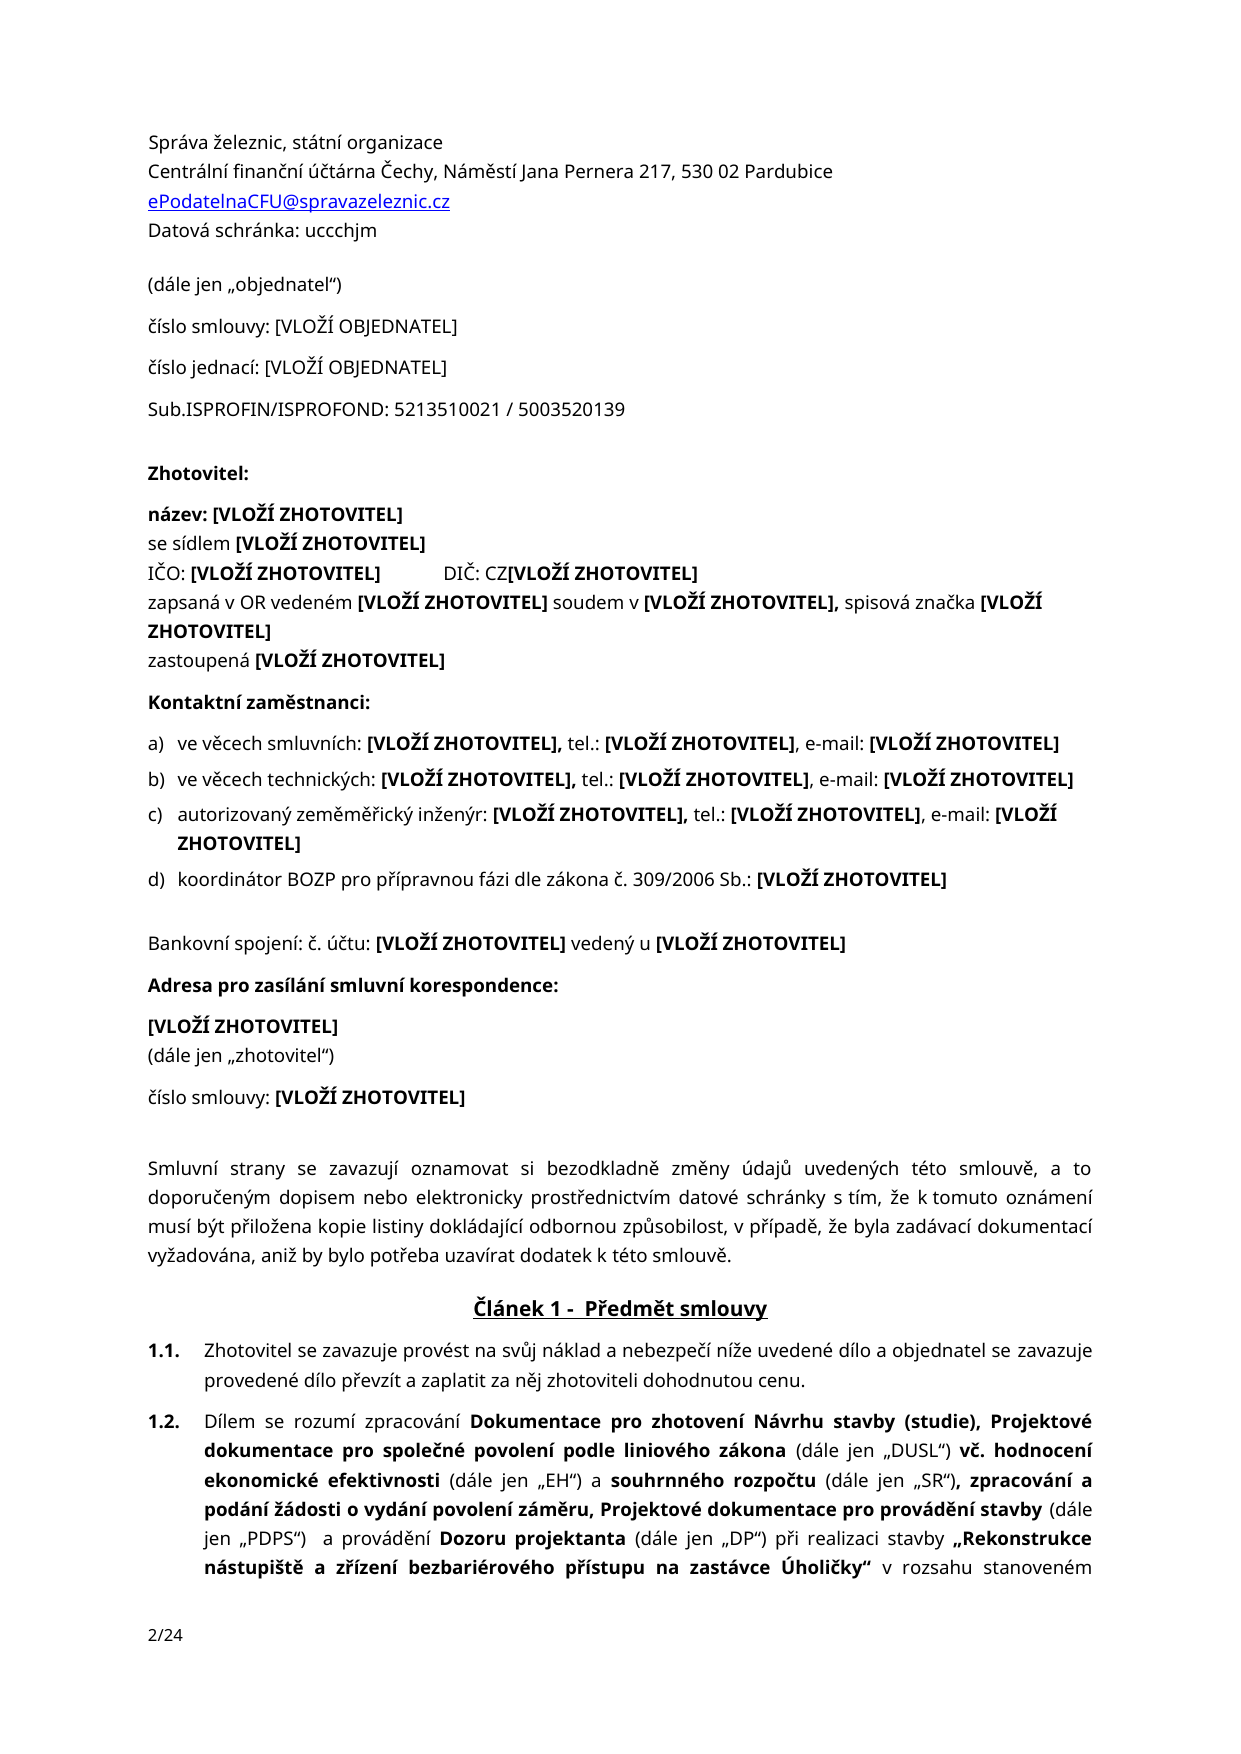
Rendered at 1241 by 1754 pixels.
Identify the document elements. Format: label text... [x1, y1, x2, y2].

text název: [VLOŽÍ ZHOTOVITEL] [148, 498, 1092, 527]
list ve věcech smluvních: [VLOŽÍ ZHOTOVITEL], tel.: [VLOŽÍ ZHOTOVITEL], e-mail: [VLOŽÍ ZHOTOVITEL] [148, 727, 1092, 757]
text Článek 1 - Předmět smlouvy [148, 1294, 1092, 1322]
text (dále jen „objednatel“) [148, 268, 1092, 297]
text číslo smlouvy: [VLOŽÍ ZHOTOVITEL] [148, 1081, 1092, 1110]
list autorizovaný zeměměřický inženýr: [VLOŽÍ ZHOTOVITEL], tel.: [VLOŽÍ ZHOTOVITEL], e-mail: [VLOŽÍ ZHOTOVITEL] [148, 798, 1092, 857]
text Datová schránka: uccchjm [148, 214, 1092, 243]
text zastoupená [VLOŽÍ ZHOTOVITEL] [148, 644, 1092, 673]
text ePodatelnaCFU@spravazeleznic.cz [148, 185, 1092, 214]
text Smluvní strany se zavazují oznamovat si bezodkladně změny údajů uvedených této smlouvě, a to doporučeným dopisem nebo elektronicky prostřednictvím datové schránky s tím, že k tomuto oznámení musí být přiložena kopie listiny dokládající odbornou způsobilost, v případě, že byla zadávací dokumentací vyžadována, aniž by bylo potřeba uzavírat dodatek k této smlouvě. [148, 1152, 1092, 1269]
text zapsaná v OR vedeném [VLOŽÍ ZHOTOVITEL] soudem v [VLOŽÍ ZHOTOVITEL], spisová značka [VLOŽÍ ZHOTOVITEL] [148, 586, 1092, 644]
list ve věcech technických: [VLOŽÍ ZHOTOVITEL], tel.: [VLOŽÍ ZHOTOVITEL], e-mail: [VLOŽÍ ZHOTOVITEL] [148, 763, 1092, 792]
text (dále jen „zhotovitel“) [148, 1039, 1092, 1069]
text se sídlem [VLOŽÍ ZHOTOVITEL] [148, 527, 1092, 557]
text [VLOŽÍ ZHOTOVITEL] [148, 1010, 1092, 1039]
text Správa železnic, státní organizace [148, 126, 1092, 156]
list koordinátor BOZP pro přípravnou fázi dle zákona č. 309/2006 Sb.: [VLOŽÍ ZHOTOVITEL] [148, 863, 1092, 892]
text IČO: [VLOŽÍ ZHOTOVITEL] DIČ: CZ[VLOŽÍ ZHOTOVITEL] [148, 557, 1092, 586]
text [148, 1405, 1092, 1580]
text Centrální finanční účtárna Čechy, Náměstí Jana Pernera 217, 530 02 Pardubice [148, 156, 1092, 185]
text číslo jednací: [VLOŽÍ OBJEDNATEL] [148, 351, 1092, 381]
text číslo smlouvy: [VLOŽÍ OBJEDNATEL] [148, 310, 1092, 339]
text Sub.ISPROFIN/ISPROFOND: 5213510021 / 5003520139 [148, 393, 1092, 422]
text 1.1. Zhotovitel se zavazuje provést na svůj náklad a nebezpečí níže uvedené dílo a objednatel se zavazuje provedené dílo převzít a zaplatit za něj zhotoviteli dohodnutou cenu. [148, 1334, 1092, 1393]
text Bankovní spojení: č. účtu: [VLOŽÍ ZHOTOVITEL] vedený u [VLOŽÍ ZHOTOVITEL] [148, 927, 1092, 956]
text Adresa pro zasílání smluvní korespondence: [148, 969, 1092, 998]
text Zhotovitel: [148, 460, 1092, 486]
text Kontaktní zaměstnanci: [148, 686, 1092, 715]
